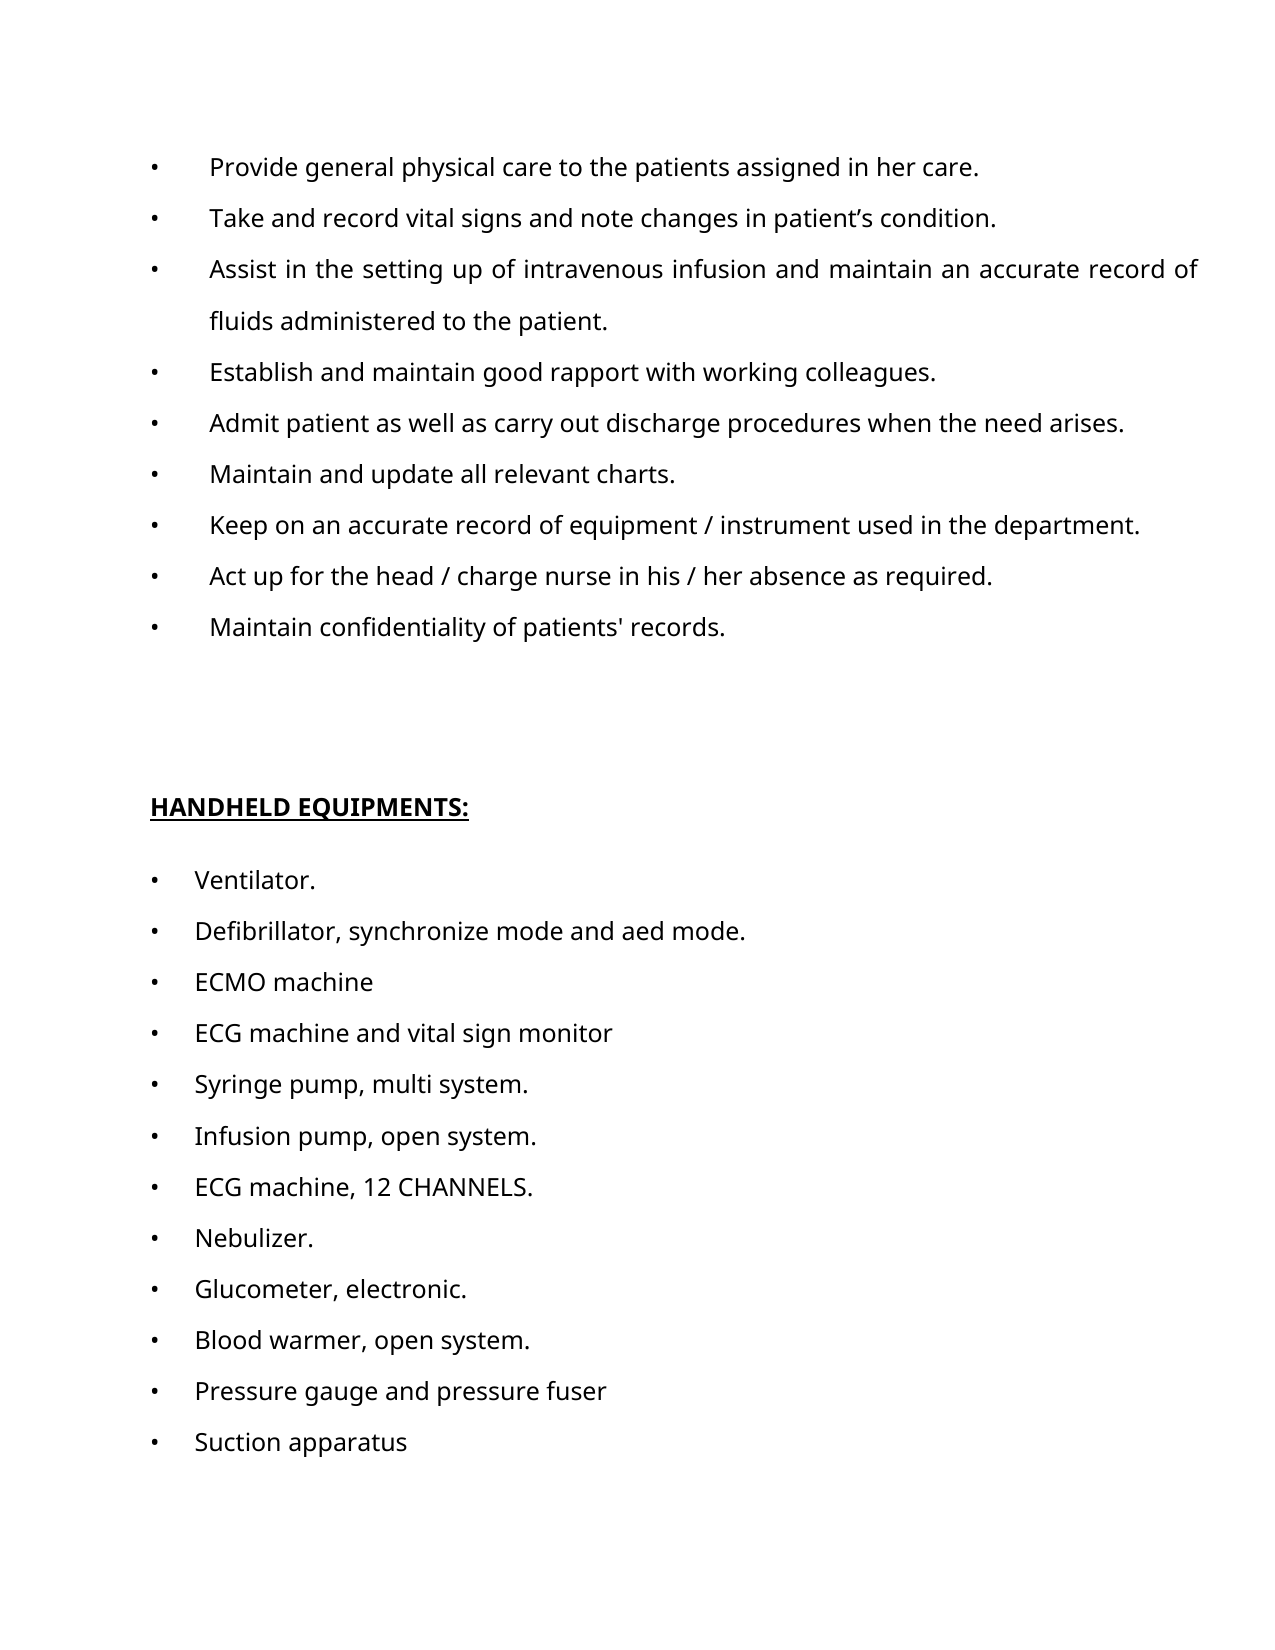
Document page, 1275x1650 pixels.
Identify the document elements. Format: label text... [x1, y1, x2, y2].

text HANDHELD EQUIPMENTS: [150, 790, 1125, 824]
list Infusion pump, open system. [150, 1118, 1125, 1152]
list Ventilator. [150, 863, 1125, 897]
list Syringe pump, multi system. [150, 1067, 1125, 1101]
list Act up for the head / charge nurse in his / her absence as required. [150, 558, 1199, 592]
list Provide general physical care to the patients assigned in her care. [150, 150, 1199, 184]
list Nebulizer. [150, 1220, 1125, 1254]
list Maintain and update all relevant charts. [150, 456, 1199, 490]
list Take and record vital signs and note changes in patient’s condition. [150, 201, 1199, 235]
list Admit patient as well as carry out discharge procedures when the need arises. [150, 405, 1199, 439]
list Defibrillator, synchronize mode and aed mode. [150, 914, 1125, 948]
list ECMO machine [150, 965, 1125, 999]
list Establish and maintain good rapport with working colleagues. [150, 354, 1199, 388]
list ECG machine and vital sign monitor [150, 1016, 1125, 1050]
list ECG machine, 12 CHANNELS. [150, 1169, 1125, 1203]
list Blood warmer, open system. [150, 1322, 1125, 1356]
list Suction apparatus [150, 1424, 1125, 1458]
list Keep on an accurate record of equipment / instrument used in the department. [150, 507, 1199, 541]
list Pressure gauge and pressure fuser [150, 1373, 1125, 1407]
list Assist in the setting up of intravenous infusion and maintain an accurate record of fluids administered to the patient. [150, 252, 1199, 337]
list Glucometer, electronic. [150, 1271, 1125, 1305]
list Maintain confidentiality of patients' records. [150, 609, 1199, 643]
